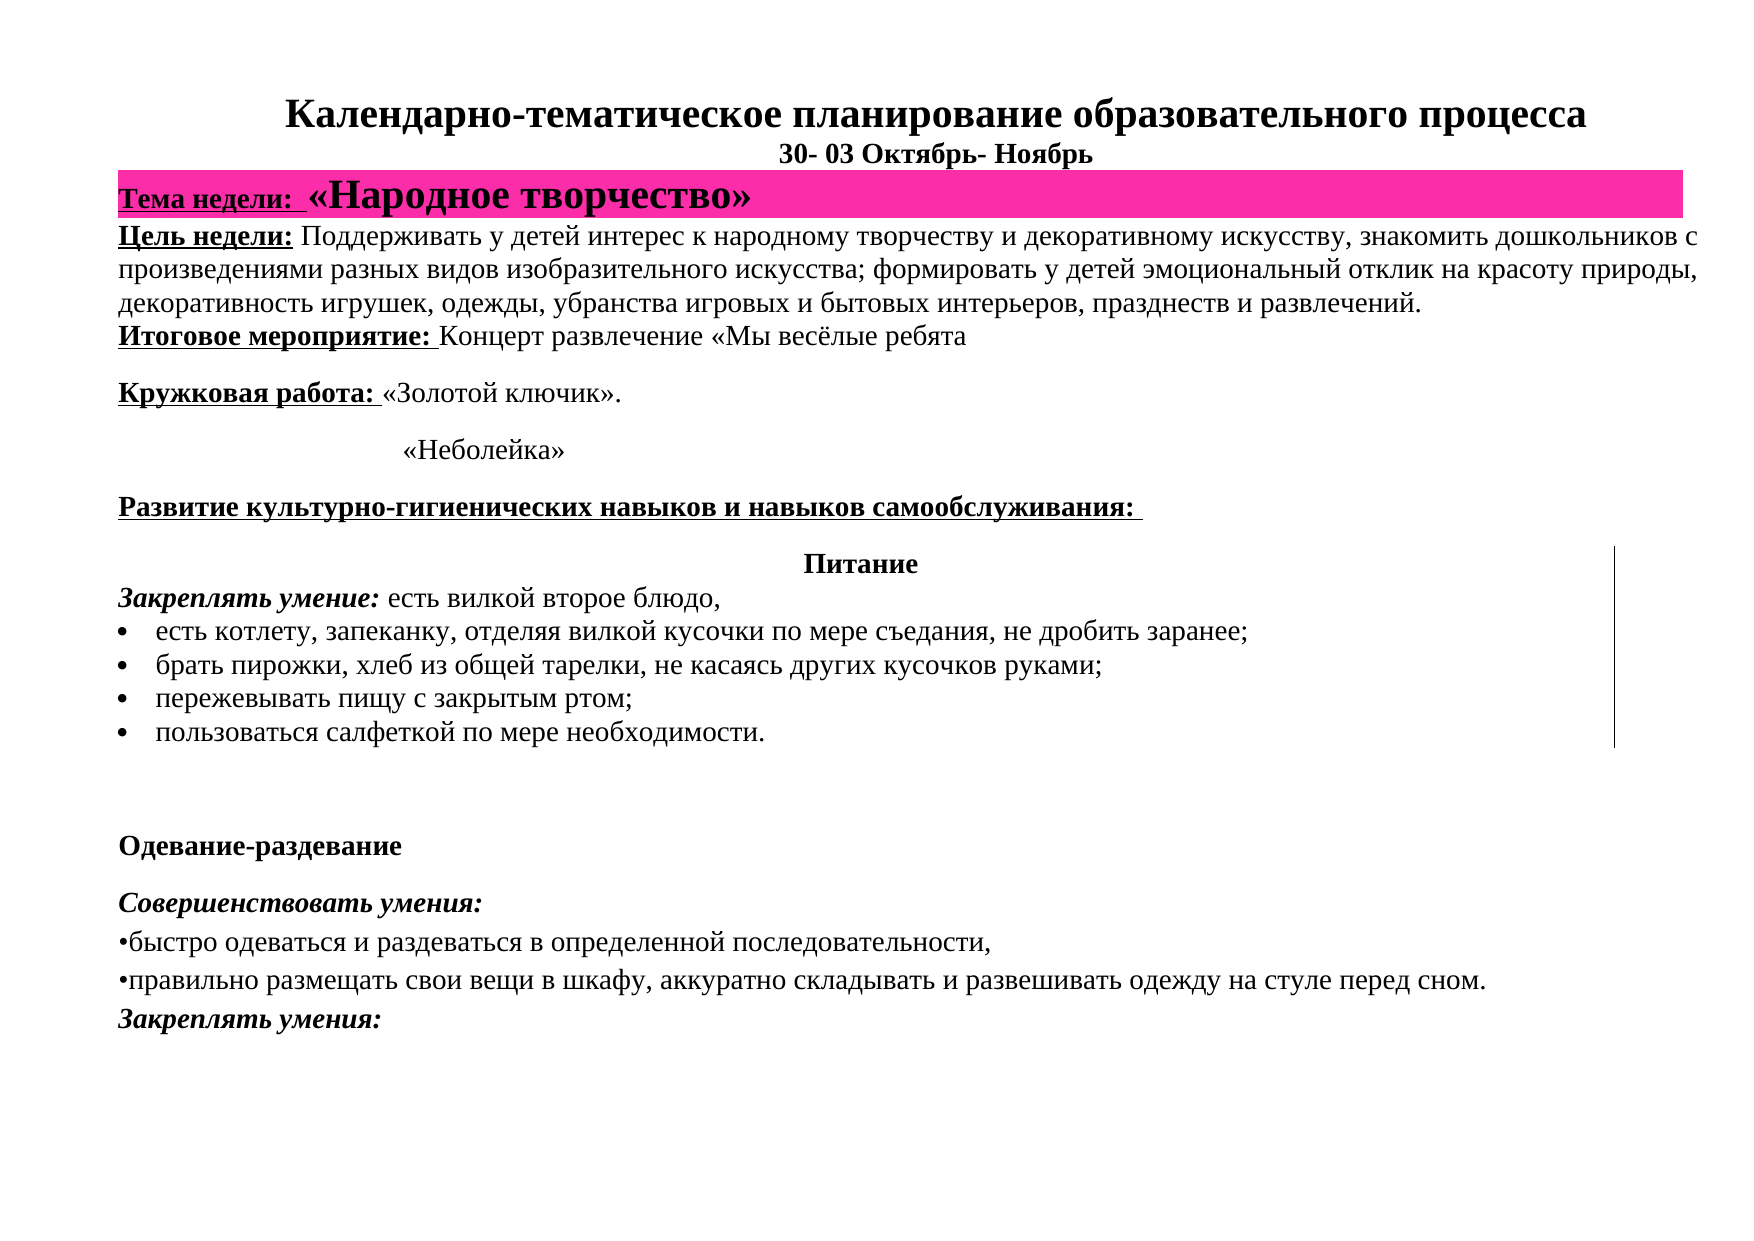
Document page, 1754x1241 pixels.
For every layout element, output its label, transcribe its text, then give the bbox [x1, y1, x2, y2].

text •быстро одеваться и раздеваться в определенной последовательности, [118, 924, 1754, 957]
text 30- 03 Октябрь- Ноябрь [118, 136, 1754, 170]
text Цель недели: Поддерживать у детей интерес к народному творчеству и декоративному искусству, знакомить дошкольников с произведениями разных видов изобразительного искусства; формировать у детей эмоциональный отклик на красоту природы, декоративность игрушек, одежды, убранства игровых и бытовых интерьеров, празднеств и развлечений. [118, 218, 1754, 318]
text Тема недели: «Народное творчество» [118, 170, 1683, 218]
text «Неболейка» [118, 432, 1754, 466]
text Итоговое мероприятие: Концерт развлечение «Мы весёлые ребята [118, 318, 1754, 352]
text Закреплять умения: [118, 1001, 1754, 1034]
text Развитие культурно-гигиенических навыков и навыков самообслуживания: [118, 489, 1754, 523]
text •правильно размещать свои вещи в шкафу, аккуратно складывать и развешивать одежду на стуле перед сном. [118, 962, 1754, 996]
table_header Питание Закреплять умение: есть вилкой второе блюдо, есть котлету, запеканку, отделяя вилкой кусочки по мере съедания, не дробить заранее; брать пирожки, хлеб из общей тарелки, не касаясь других кусочков руками; пережевывать пищу с закрытым ртом; пользоваться салфеткой по мере необходимости. [107, 546, 1614, 748]
text Календарно-тематическое планирование образовательного процесса [118, 88, 1754, 136]
text Совершенствовать умения: [118, 885, 1754, 919]
text Кружковая работа: «Золотой ключик». [118, 376, 1754, 409]
text Одевание-раздевание [118, 828, 1754, 862]
